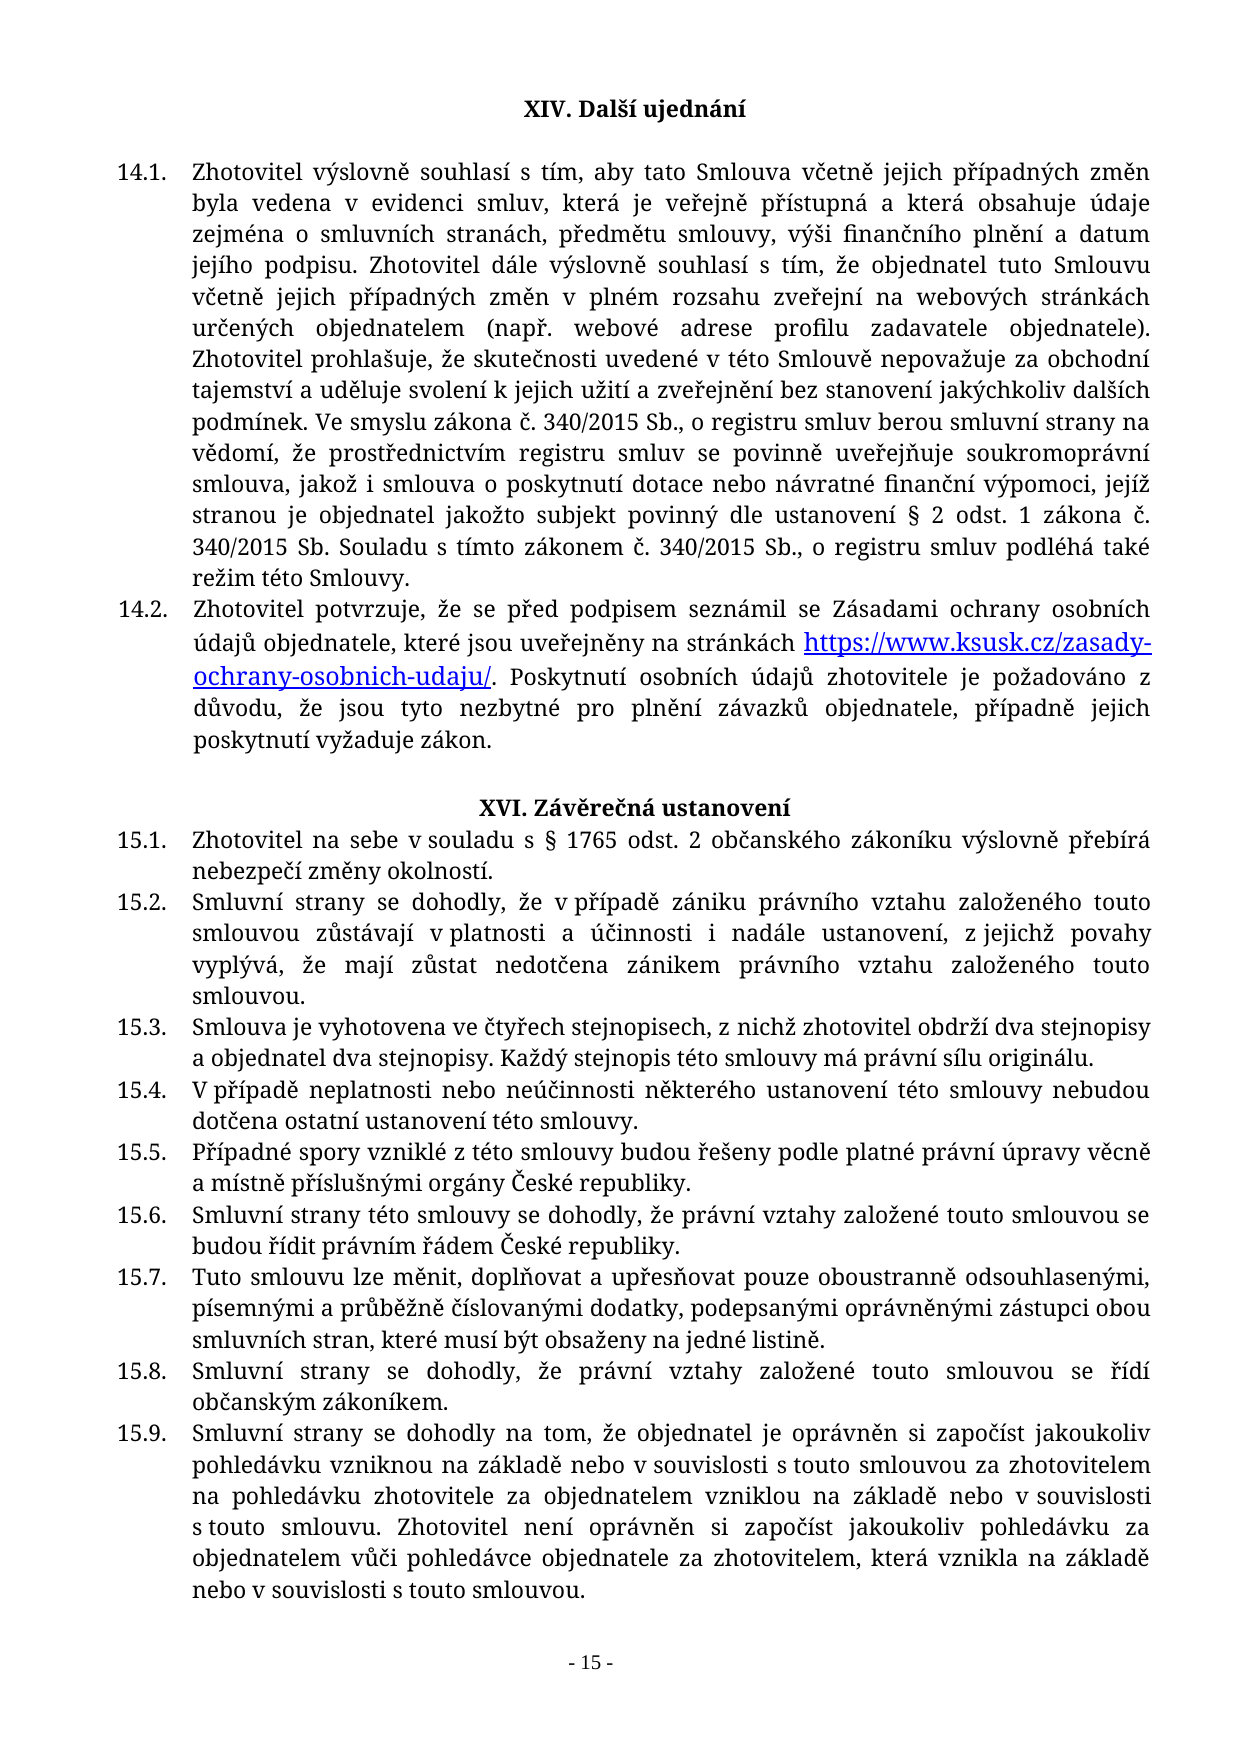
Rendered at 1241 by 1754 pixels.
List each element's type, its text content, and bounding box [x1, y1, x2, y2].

text XIV. Další ujednání [118, 93, 1152, 124]
list V případě neplatnosti nebo neúčinnosti některého ustanovení této smlouvy nebudou dotčena ostatní ustanovení této smlouvy. [117, 1073, 1152, 1136]
text XVI. Závěrečná ustanovení [118, 792, 1152, 823]
list Zhotovitel potvrzuje, že se před podpisem seznámil se Zásadami ochrany osobních údajů objednatele, které jsou uveřejněny na stránkách https://www.ksusk.cz/zasady-ochrany-osobnich-udaju/. Poskytnutí osobních údajů zhotovitele je požadováno z důvodu, že jsou tyto nezbytné pro plnění závazků objednatele, případně jejich poskytnutí vyžaduje zákon. [118, 593, 1152, 755]
list Smluvní strany se dohodly na tom, že objednatel je oprávněn si započíst jakoukoliv pohledávku vzniknou na základě nebo v souvislosti s touto smlouvou za zhotovitelem na pohledávku zhotovitele za objednatelem vzniklou na základě nebo v souvislosti s touto smlouvu. Zhotovitel není oprávněn si započíst jakoukoliv pohledávku za objednatelem vůči pohledávce objednatele za zhotovitelem, která vznikla na základě nebo v souvislosti s touto smlouvou. [117, 1417, 1152, 1605]
list Smlouva je vyhotovena ve čtyřech stejnopisech, z nichž zhotovitel obdrží dva stejnopisy a objednatel dva stejnopisy. Každý stejnopis této smlouvy má právní sílu originálu. [117, 1011, 1152, 1073]
list Případné spory vzniklé z této smlouvy budou řešeny podle platné právní úpravy věcně a místně příslušnými orgány České republiky. [117, 1136, 1152, 1198]
list Smluvní strany se dohodly, že v případě zániku právního vztahu založeného touto smlouvou zůstávají v platnosti a účinnosti i nadále ustanovení, z jejichž povahy vyplývá, že mají zůstat nedotčena zánikem právního vztahu založeného touto smlouvou. [117, 886, 1152, 1011]
list Smluvní strany této smlouvy se dohodly, že právní vztahy založené touto smlouvou se budou řídit právním řádem České republiky. [117, 1198, 1152, 1261]
list Tuto smlouvu lze měnit, doplňovat a upřesňovat pouze oboustranně odsouhlasenými, písemnými a průběžně číslovanými dodatky, podepsanými oprávněnými zástupci obou smluvních stran, které musí být obsaženy na jedné listině. [117, 1261, 1152, 1355]
list Zhotovitel na sebe v souladu s § 1765 odst. 2 občanského zákoníku výslovně přebírá nebezpečí změny okolností. [117, 823, 1152, 886]
list Zhotovitel výslovně souhlasí s tím, aby tato Smlouva včetně jejich případných změn byla vedena v evidenci smluv, která je veřejně přístupná a která obsahuje údaje zejména o smluvních stranách, předmětu smlouvy, výši finančního plnění a datum jejího podpisu. Zhotovitel dále výslovně souhlasí s tím, že objednatel tuto Smlouvu včetně jejich případných změn v plném rozsahu zveřejní na webových stránkách určených objednatelem (např. webové adrese profilu zadavatele objednatele). Zhotovitel prohlašuje, že skutečnosti uvedené v této Smlouvě nepovažuje za obchodní tajemství a uděluje svolení k jejich užití a zveřejnění bez stanovení jakýchkoliv dalších podmínek. Ve smyslu zákona č. 340/2015 Sb., o registru smluv berou smluvní strany na vědomí, že prostřednictvím registru smluv se povinně uveřejňuje soukromoprávní smlouva, jakož i smlouva o poskytnutí dotace nebo návratné finanční výpomoci, jejíž stranou je objednatel jakožto subjekt povinný dle ustanovení § 2 odst. 1 zákona č. 340/2015 Sb. Souladu s tímto zákonem č. 340/2015 Sb., o registru smluv podléhá také režim této Smlouvy. [117, 155, 1152, 593]
list Smluvní strany se dohodly, že právní vztahy založené touto smlouvou se řídí občanským zákoníkem. [117, 1355, 1152, 1417]
